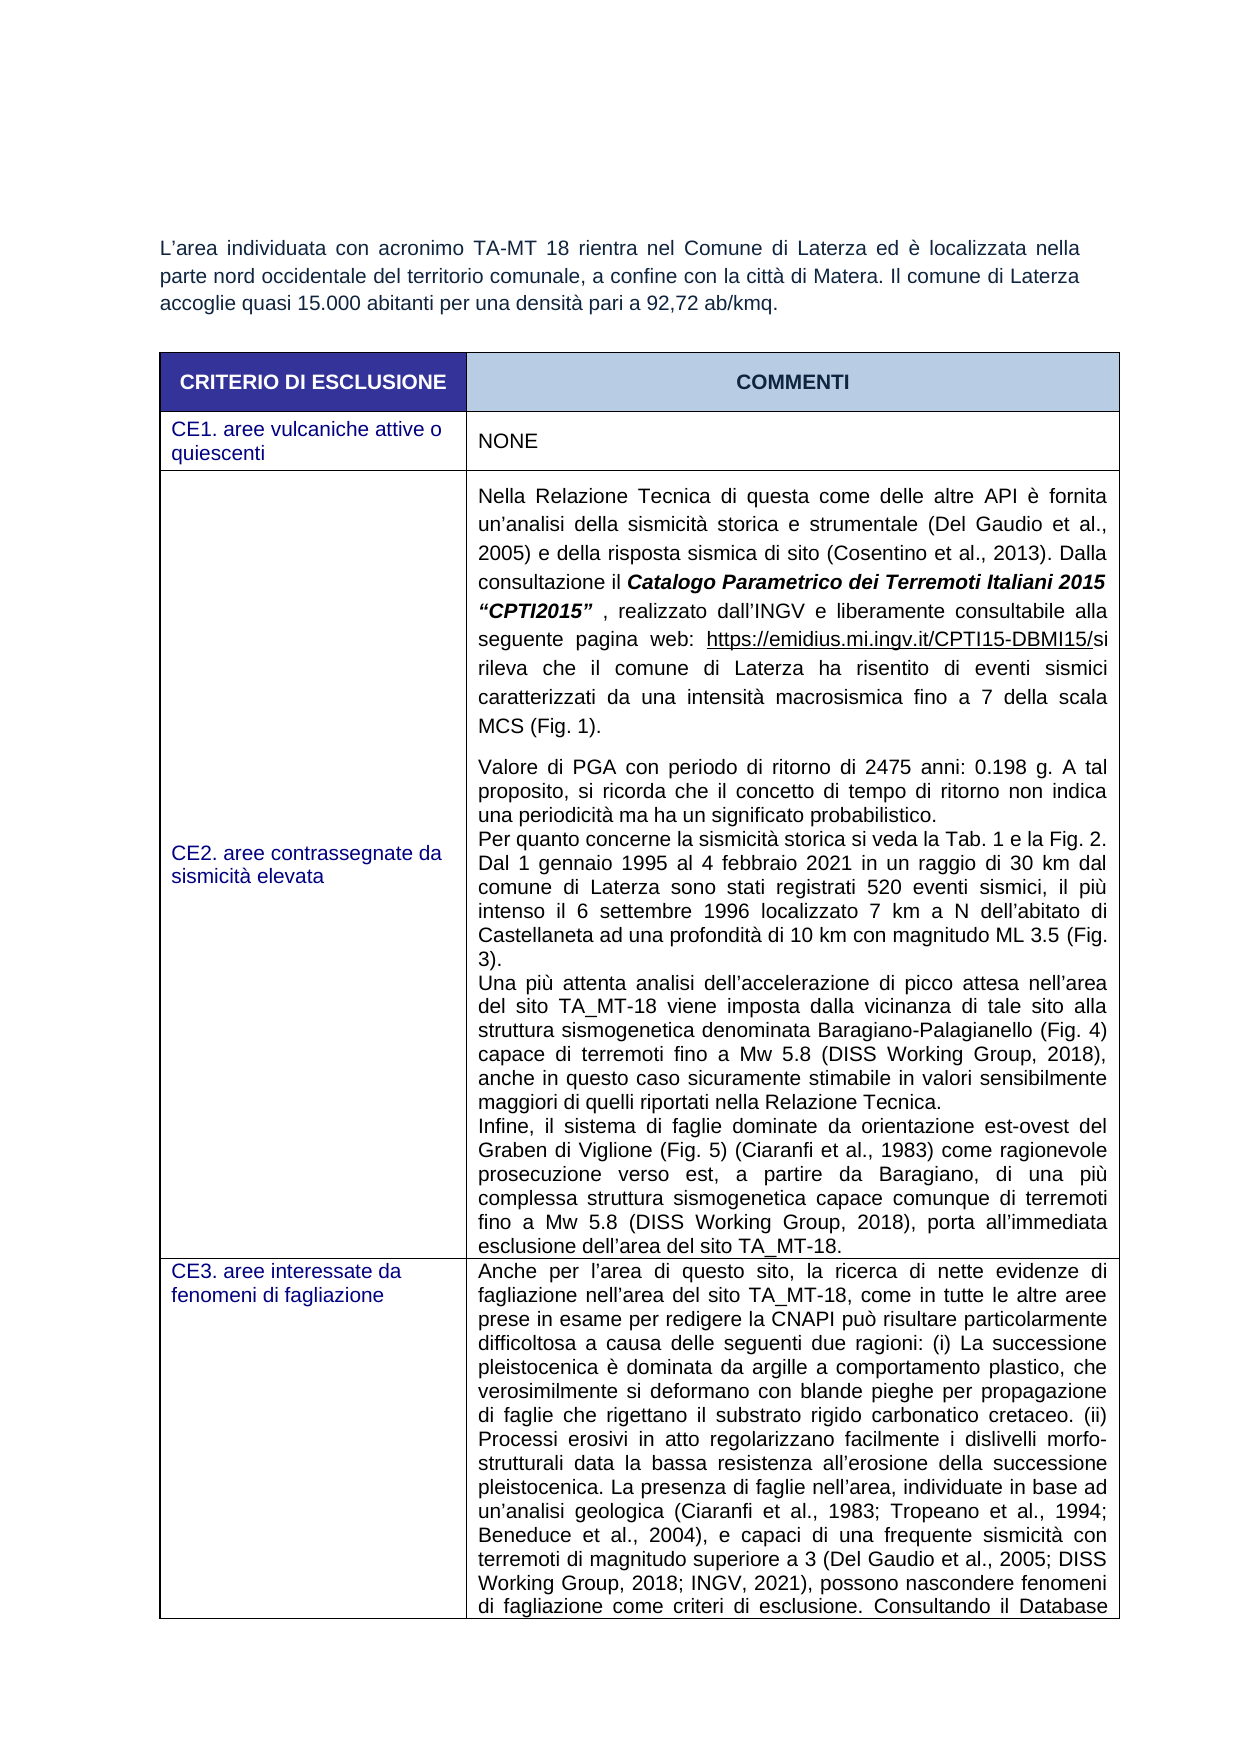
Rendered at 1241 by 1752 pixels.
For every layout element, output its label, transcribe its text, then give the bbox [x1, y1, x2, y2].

table_cell NONE [467, 412, 1119, 470]
table_header COMMENTI [467, 353, 1119, 411]
table_cell CE2. aree contrassegnate da sismicità elevata [161, 471, 466, 1258]
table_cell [467, 1259, 1119, 1618]
table_header CRITERIO DI ESCLUSIONE [161, 353, 466, 411]
table_cell CE1. aree vulcaniche attive o quiescenti [161, 412, 466, 470]
table_cell Nella Relazione Tecnica di questa come delle altre API è fornita un’analisi della sismicità storica e strumentale (Del Gaudio et al., 2005) e della risposta sismica di sito (Cosentino et al., 2013). Dalla consultazione il Catalogo Parametrico dei Terremoti Italiani 2015 “CPTI2015” , realizzato dall’INGV e liberamente consultabile alla seguente pagina web: https://emidius.mi.ingv.it/CPTI15-DBMI15/si rileva che il comune di Laterza ha risentito di eventi sismici caratterizzati da una intensità macrosismica fino a 7 della scala MCS (Fig. 1). Valore di PGA con periodo di ritorno di 2475 anni: 0.198 g. A tal proposito, si ricorda che il concetto di tempo di ritorno non indica una periodicità ma ha un significato probabilistico. Per quanto concerne la sismicità storica si veda la Tab. 1 e la Fig. 2. Dal 1 gennaio 1995 al 4 febbraio 2021 in un raggio di 30 km dal comune di Laterza sono stati registrati 520 eventi sismici, il più intenso il 6 settembre 1996 localizzato 7 km a N dell’abitato di Castellaneta ad una profondità di 10 km con magnitudo ML 3.5 (Fig. 3). Una più attenta analisi dell’accelerazione di picco attesa nell’area del sito TA_MT-18 viene imposta dalla vicinanza di tale sito alla struttura sismogenetica denominata Baragiano-Palagianello (Fig. 4) capace di terremoti fino a Mw 5.8 (DISS Working Group, 2018), anche in questo caso sicuramente stimabile in valori sensibilmente maggiori di quelli riportati nella Relazione Tecnica. Infine, il sistema di faglie dominate da orientazione est-ovest del Graben di Viglione (Fig. 5) (Ciaranfi et al., 1983) come ragionevole prosecuzione verso est, a partire da Baragiano, di una più complessa struttura sismogenetica capace comunque di terremoti fino a Mw 5.8 (DISS Working Group, 2018), porta all’immediata esclusione dell’area del sito TA_MT-18. [467, 471, 1119, 1258]
text L’area individuata con acronimo TA-MT 18 rientra nel Comune di Laterza ed è localizzata nella parte nord occidentale del territorio comunale, a confine con la città di Matera. Il comune di Laterza accoglie quasi 15.000 abitanti per una densità pari a 92,72 ab/kmq. [159, 236, 1081, 315]
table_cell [161, 1259, 466, 1618]
